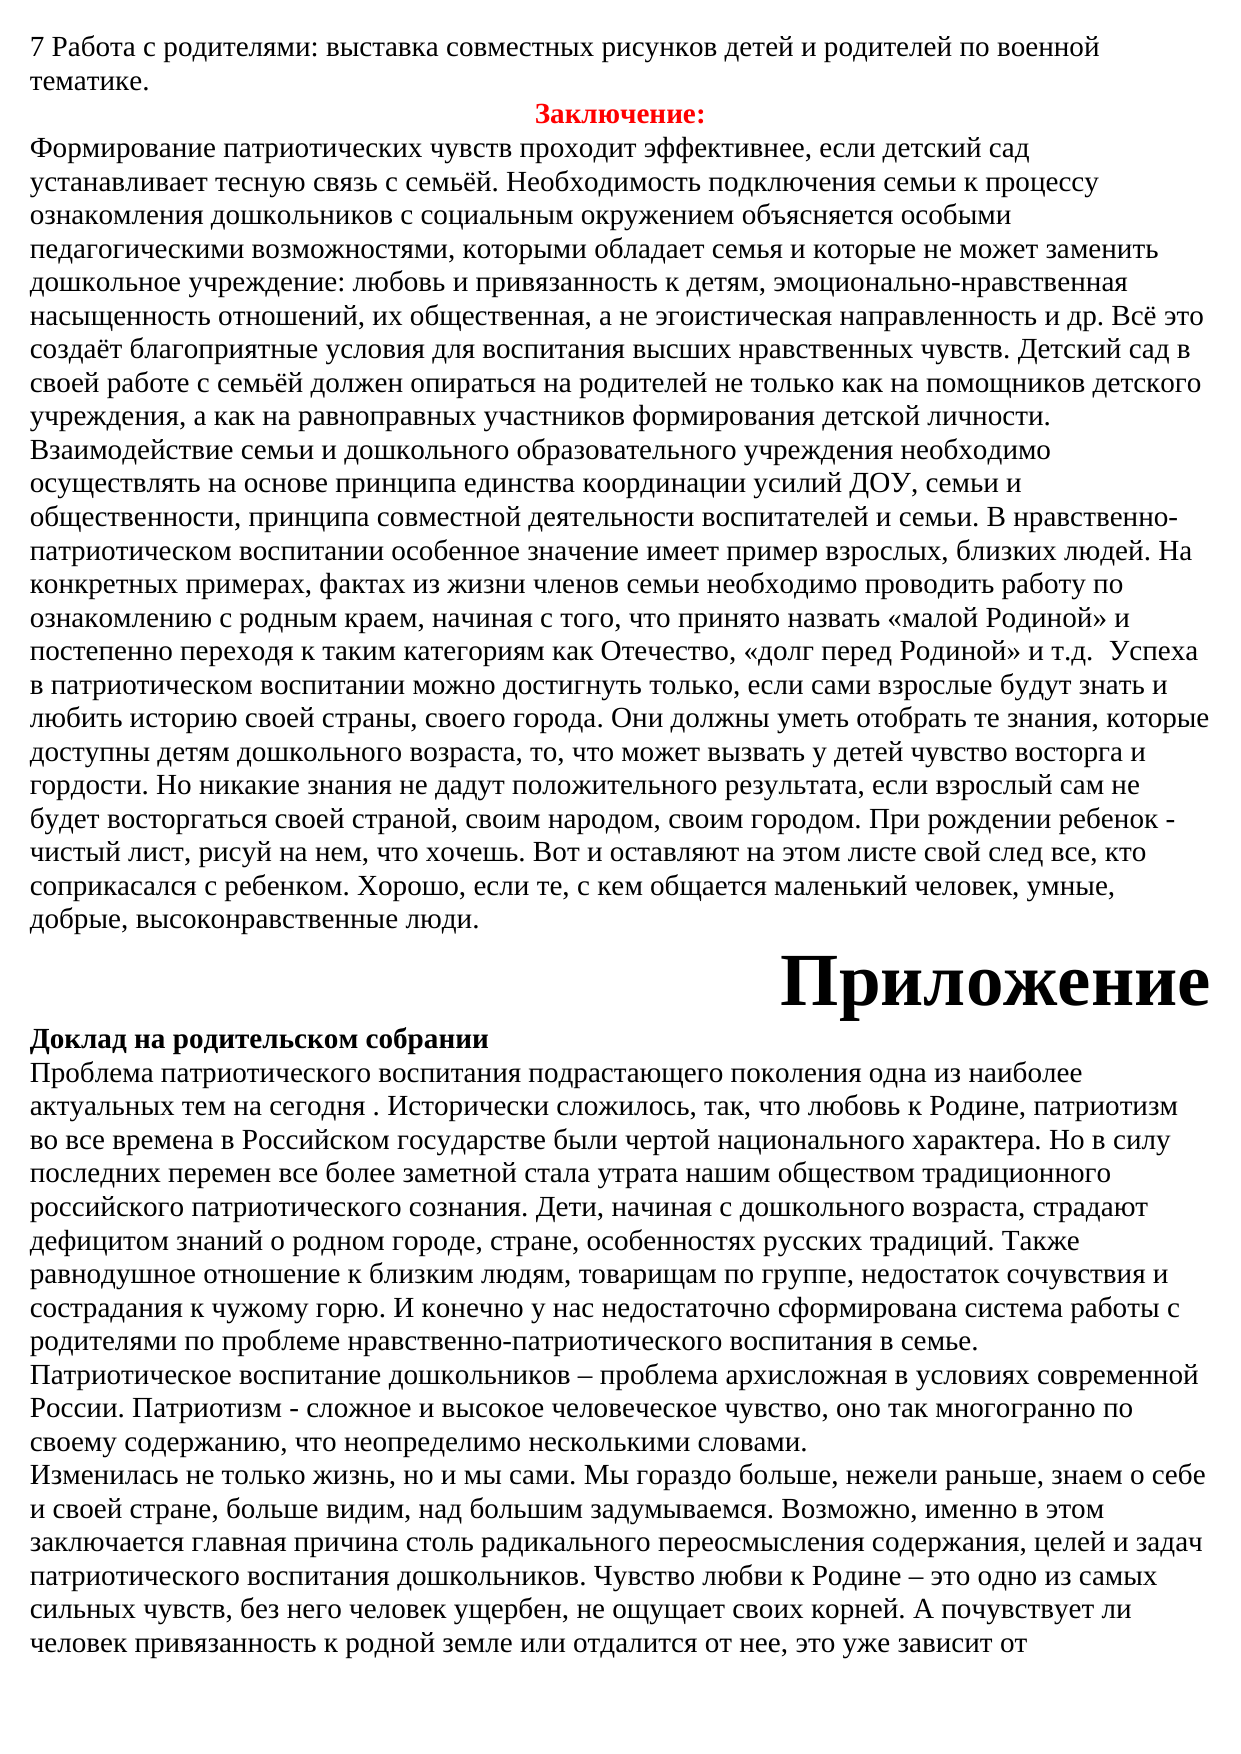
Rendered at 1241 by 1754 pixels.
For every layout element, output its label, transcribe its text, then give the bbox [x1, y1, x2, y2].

text Доклад на родительском собрании [29, 1021, 1211, 1055]
text Заключение: [29, 97, 1211, 130]
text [29, 1457, 1211, 1659]
text Проблема патриотического воспитания подрастающего поколения одна из наиболее актуальных тем на сегодня . Исторически сложилось, так, что любовь к Родине, патриотизм во все времена в Российском государстве были чертой национального характера. Но в силу последних перемен все более заметной стала утрата нашим обществом традиционного российского патриотического сознания. Дети, начиная с дошкольного возраста, страдают дефицитом знаний о родном городе, стране, особенностях русских традиций. Также равнодушное отношение к близким людям, товарищам по группе, недостаток сочувствия и сострадания к чужому горю. И конечно у нас недостаточно сформирована система работы с родителями по проблеме нравственно-патриотического воспитания в семье. [29, 1055, 1211, 1357]
text Приложение [29, 935, 1211, 1021]
text Патриотическое воспитание дошкольников – проблема архисложная в условиях современной России. Патриотизм - сложное и высокое человеческое чувство, оно так многогранно по своему содержанию, что неопределимо несколькими словами. [29, 1357, 1211, 1457]
text 7 Работа с родителями: выставка совместных рисунков детей и родителей по военной тематике. [29, 29, 1211, 97]
text Формирование патриотических чувств проходит эффективнее, если детский сад устанавливает тесную связь с семьёй. Необходимость подключения семьи к процессу ознакомления дошкольников с социальным окружением объясняется особыми педагогическими возможностями, которыми обладает семья и которые не может заменить дошкольное учреждение: любовь и привязанность к детям, эмоционально-нравственная насыщенность отношений, их общественная, а не эгоистическая направленность и др. Всё это создаёт благоприятные условия для воспитания высших нравственных чувств. Детский сад в своей работе с семьёй должен опираться на родителей не только как на помощников детского учреждения, а как на равноправных участников формирования детской личности. Взаимодействие семьи и дошкольного образовательного учреждения необходимо осуществлять на основе принципа единства координации усилий ДОУ, семьи и общественности, принципа совместной деятельности воспитателей и семьи. В нравственно-патриотическом воспитании особенное значение имеет пример взрослых, близких людей. На конкретных примерах, фактах из жизни членов семьи необходимо проводить работу по ознакомлению с родным краем, начиная с того, что принято назвать «малой Родиной» и постепенно переходя к таким категориям как Отечество, «долг перед Родиной» и т.д. Успеха в патриотическом воспитании можно достигнуть только, если сами взрослые будут знать и любить историю своей страны, своего города. Они должны уметь отобрать те знания, которые доступны детям дошкольного возраста, то, что может вызвать у детей чувство восторга и гордости. Но никакие знания не дадут положительного результата, если взрослый сам не будет восторгаться своей страной, своим народом, своим городом. При рождении ребенок - чистый лист, рисуй на нем, что хочешь. Вот и оставляют на этом листе свой след все, кто соприкасался с ребенком. Хорошо, если те, с кем общается маленький человек, умные, добрые, высоконравственные люди. [29, 130, 1211, 935]
